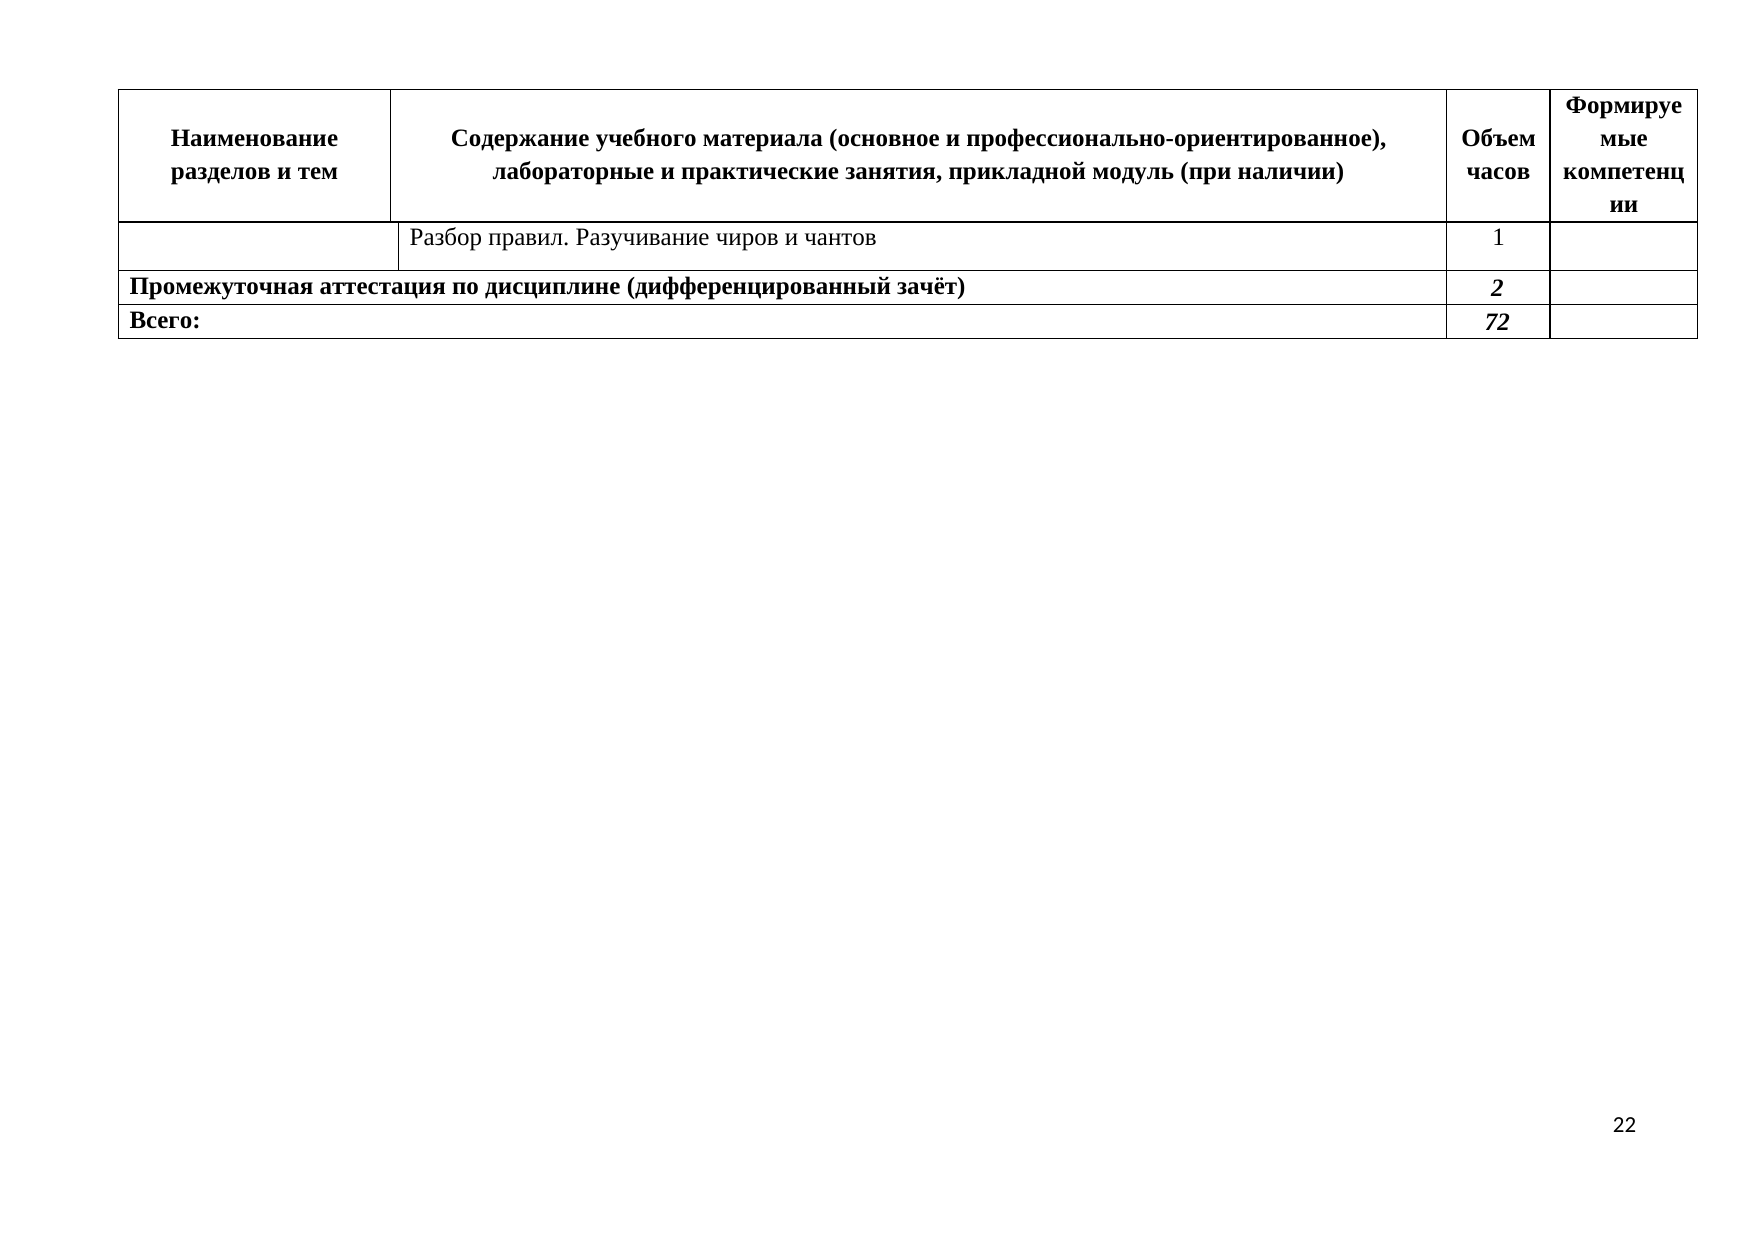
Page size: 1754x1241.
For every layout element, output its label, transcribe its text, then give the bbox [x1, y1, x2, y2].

table_cell Всего: [119, 305, 1446, 338]
table_cell 2 [1447, 271, 1549, 304]
table_cell [1551, 271, 1697, 304]
table_header Формируемые компетенции [1551, 90, 1697, 221]
table_header Содержание учебного материала (основное и профессионально-ориентированное), лабораторные и практические занятия, прикладной модуль (при наличии) [391, 90, 1446, 221]
table_cell Разбор правил. Разучивание чиров и чантов [399, 223, 1446, 270]
table_header Наименование разделов и тем [119, 90, 390, 221]
table_cell 1 [1447, 223, 1549, 270]
table_header Объем часов [1447, 90, 1549, 221]
table_cell [1551, 305, 1697, 338]
table_cell 72 [1447, 305, 1549, 338]
table_cell Промежуточная аттестация по дисциплине (дифференцированный зачёт) [119, 271, 1446, 304]
